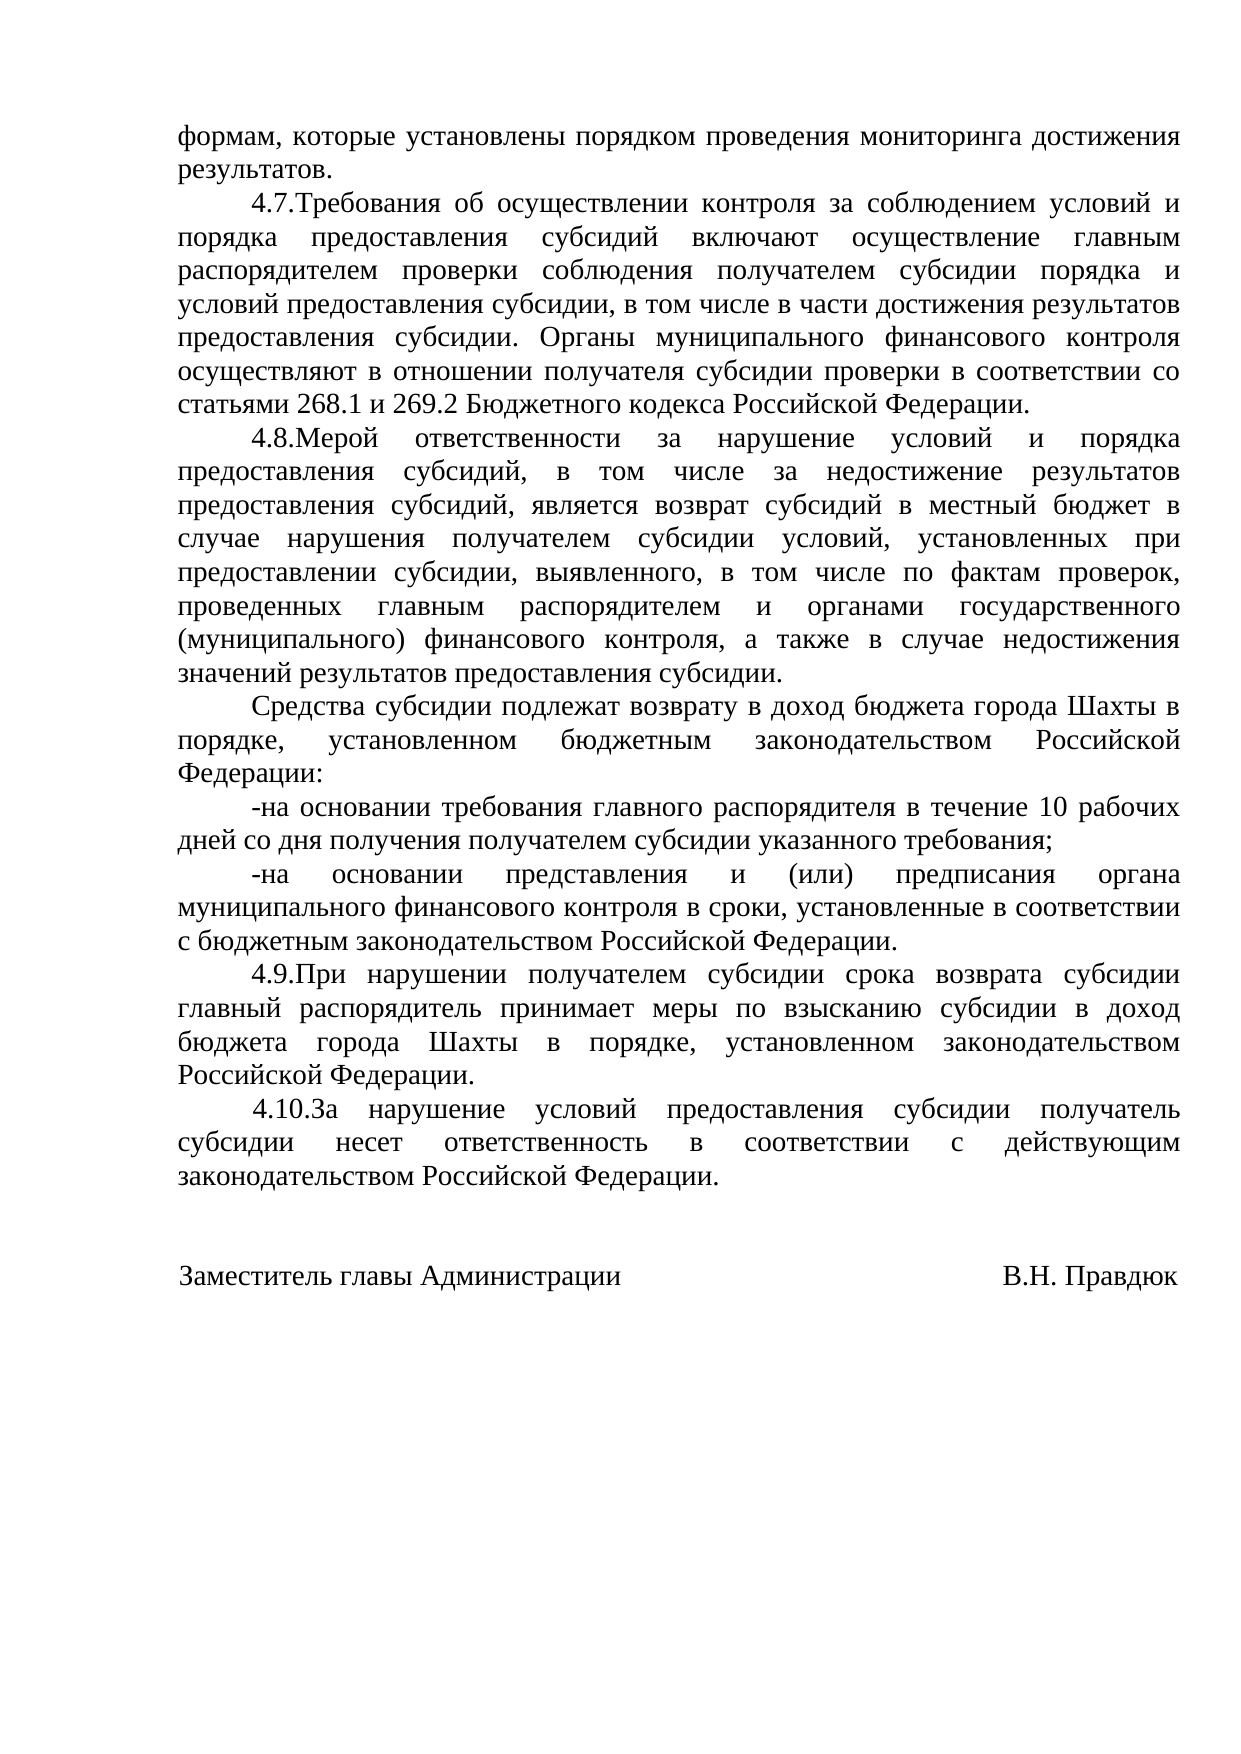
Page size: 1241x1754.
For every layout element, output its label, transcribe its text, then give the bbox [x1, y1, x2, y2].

text 4.8.Мерой ответственности за нарушение условий и порядка предоставления субсидий, в том числе за недостижение результатов предоставления субсидий, является возврат субсидий в местный бюджет в случае нарушения получателем субсидии условий, установленных при предоставлении субсидии, выявленного, в том числе по фактам проверок, проведенных главным распорядителем и органами государственного (муниципального) финансового контроля, а также в случае недостижения значений результатов предоставления субсидии. [177, 420, 1181, 688]
text Средства субсидии подлежат возврату в доход бюджета города Шахты в порядке, установленном бюджетным законодательством Российской Федерации: [177, 688, 1181, 789]
text 4.7.Требования об осуществлении контроля за соблюдением условий и порядка предоставления субсидий включают осуществление главным распорядителем проверки соблюдения получателем субсидии порядка и условий предоставления субсидии, в том числе в части достижения результатов предоставления субсидии. Органы муниципального финансового контроля осуществляют в отношении получателя субсидии проверки в соответствии со статьями 268.1 и 269.2 Бюджетного кодекса Российской Федерации. [177, 185, 1181, 420]
text Заместитель главы Администрации В.Н. Правдюк [177, 1258, 1181, 1292]
text 4.9.При нарушении получателем субсидии срока возврата субсидии главный распорядитель принимает меры по взысканию субсидии в доход бюджета города Шахты в порядке, установленном законодательством Российской Федерации. [177, 957, 1181, 1091]
text -на основании представления и (или) предписания органа муниципального финансового контроля в сроки, установленные в соответствии с бюджетным законодательством Российской Федерации. [177, 856, 1181, 957]
text 4.10.За нарушение условий предоставления субсидии получатель субсидии несет ответственность в соответствии с действующим законодательством Российской Федерации. [177, 1091, 1181, 1191]
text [177, 118, 1181, 185]
text -на основании требования главного распорядителя в течение 10 рабочих дней со дня получения получателем субсидии указанного требования; [177, 789, 1181, 856]
